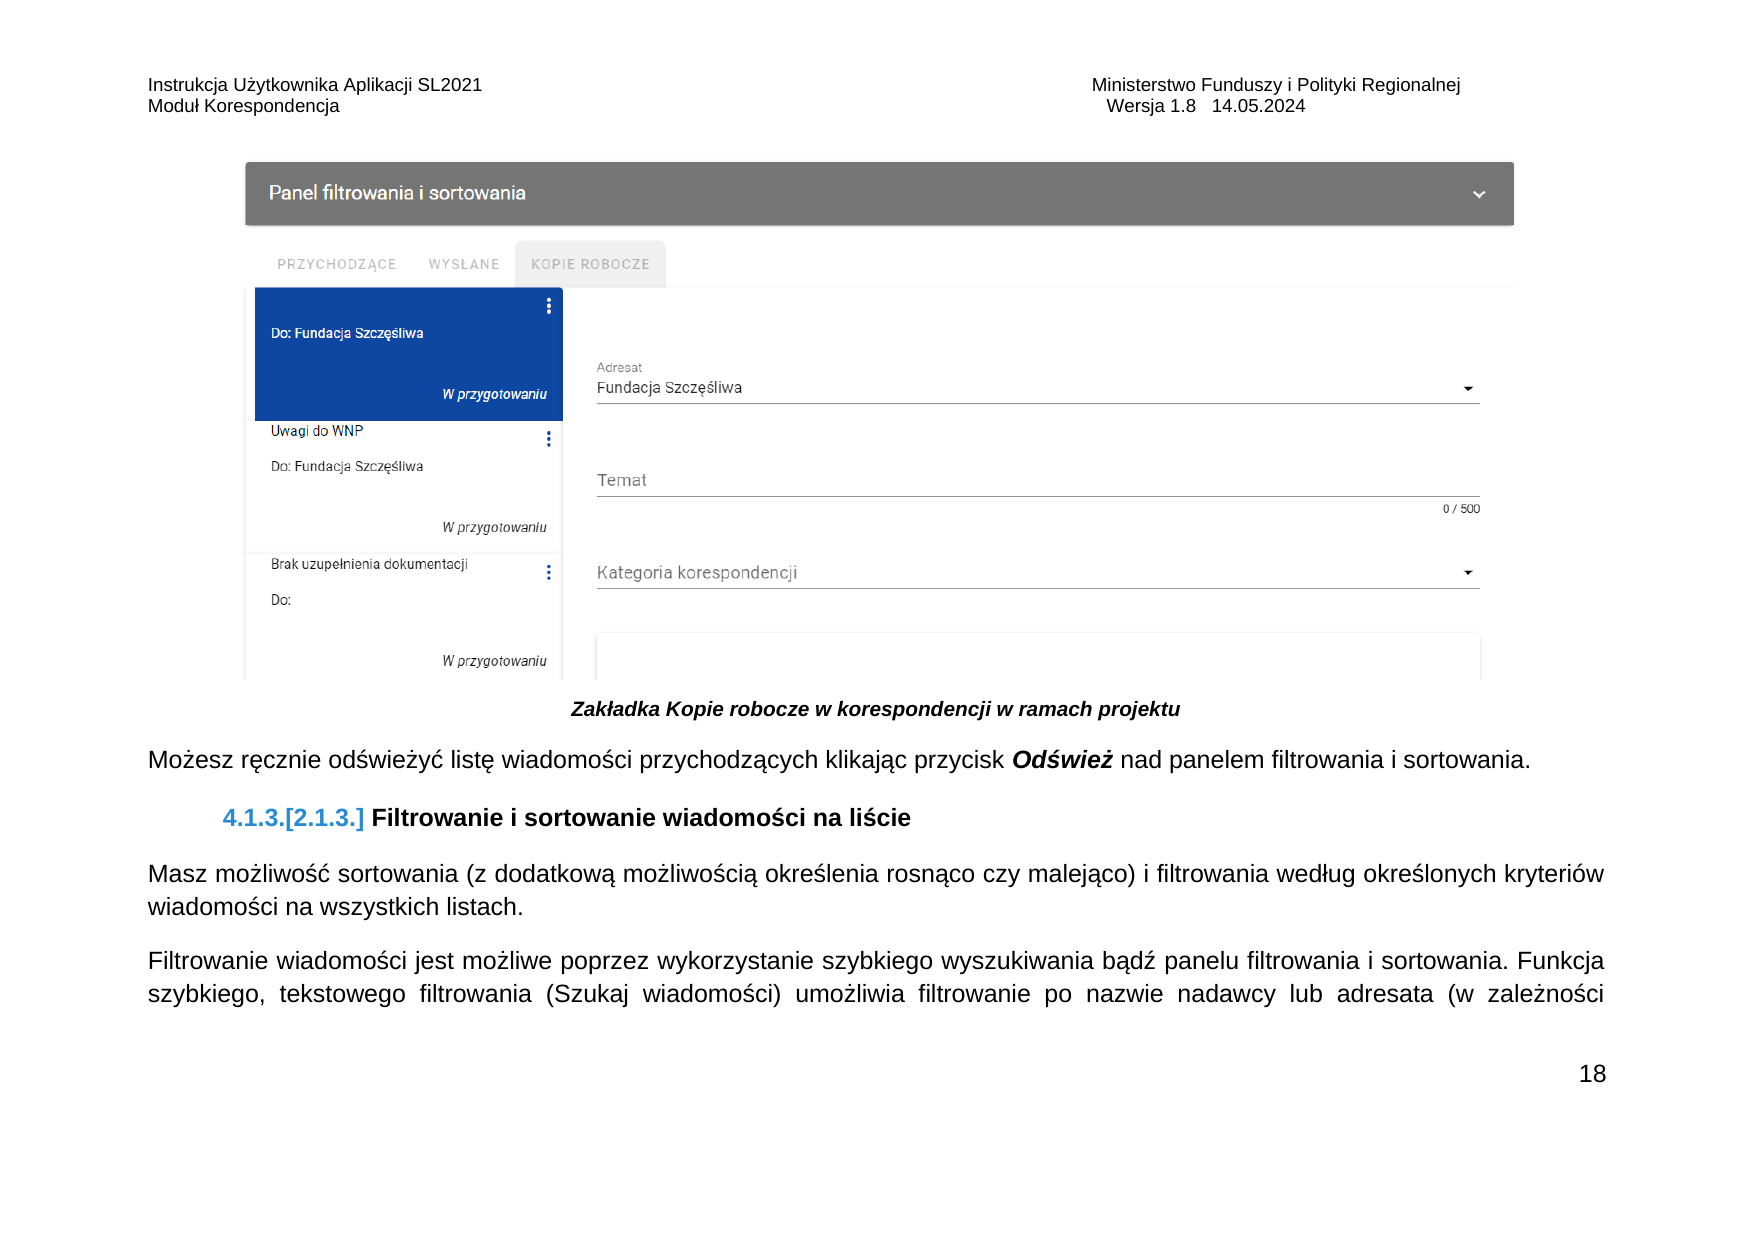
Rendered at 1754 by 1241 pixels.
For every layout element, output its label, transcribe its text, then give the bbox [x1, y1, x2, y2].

text Możesz ręcznie odświeżyć listę wiadomości przychodzących klikając przycisk Odśwież nad panelem filtrowania i sortowania. [148, 745, 1606, 774]
picture [239, 148, 1515, 680]
text Zakładka Kopie robocze w korespondencji w ramach projektu [148, 696, 1606, 720]
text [148, 946, 1606, 1008]
subtitle Filtrowanie i sortowanie wiadomości na liście [223, 803, 1606, 832]
text Masz możliwość sortowania (z dodatkową możliwością określenia rosnąco czy malejąco) i filtrowania według określonych kryteriów wiadomości na wszystkich listach. [148, 859, 1606, 921]
